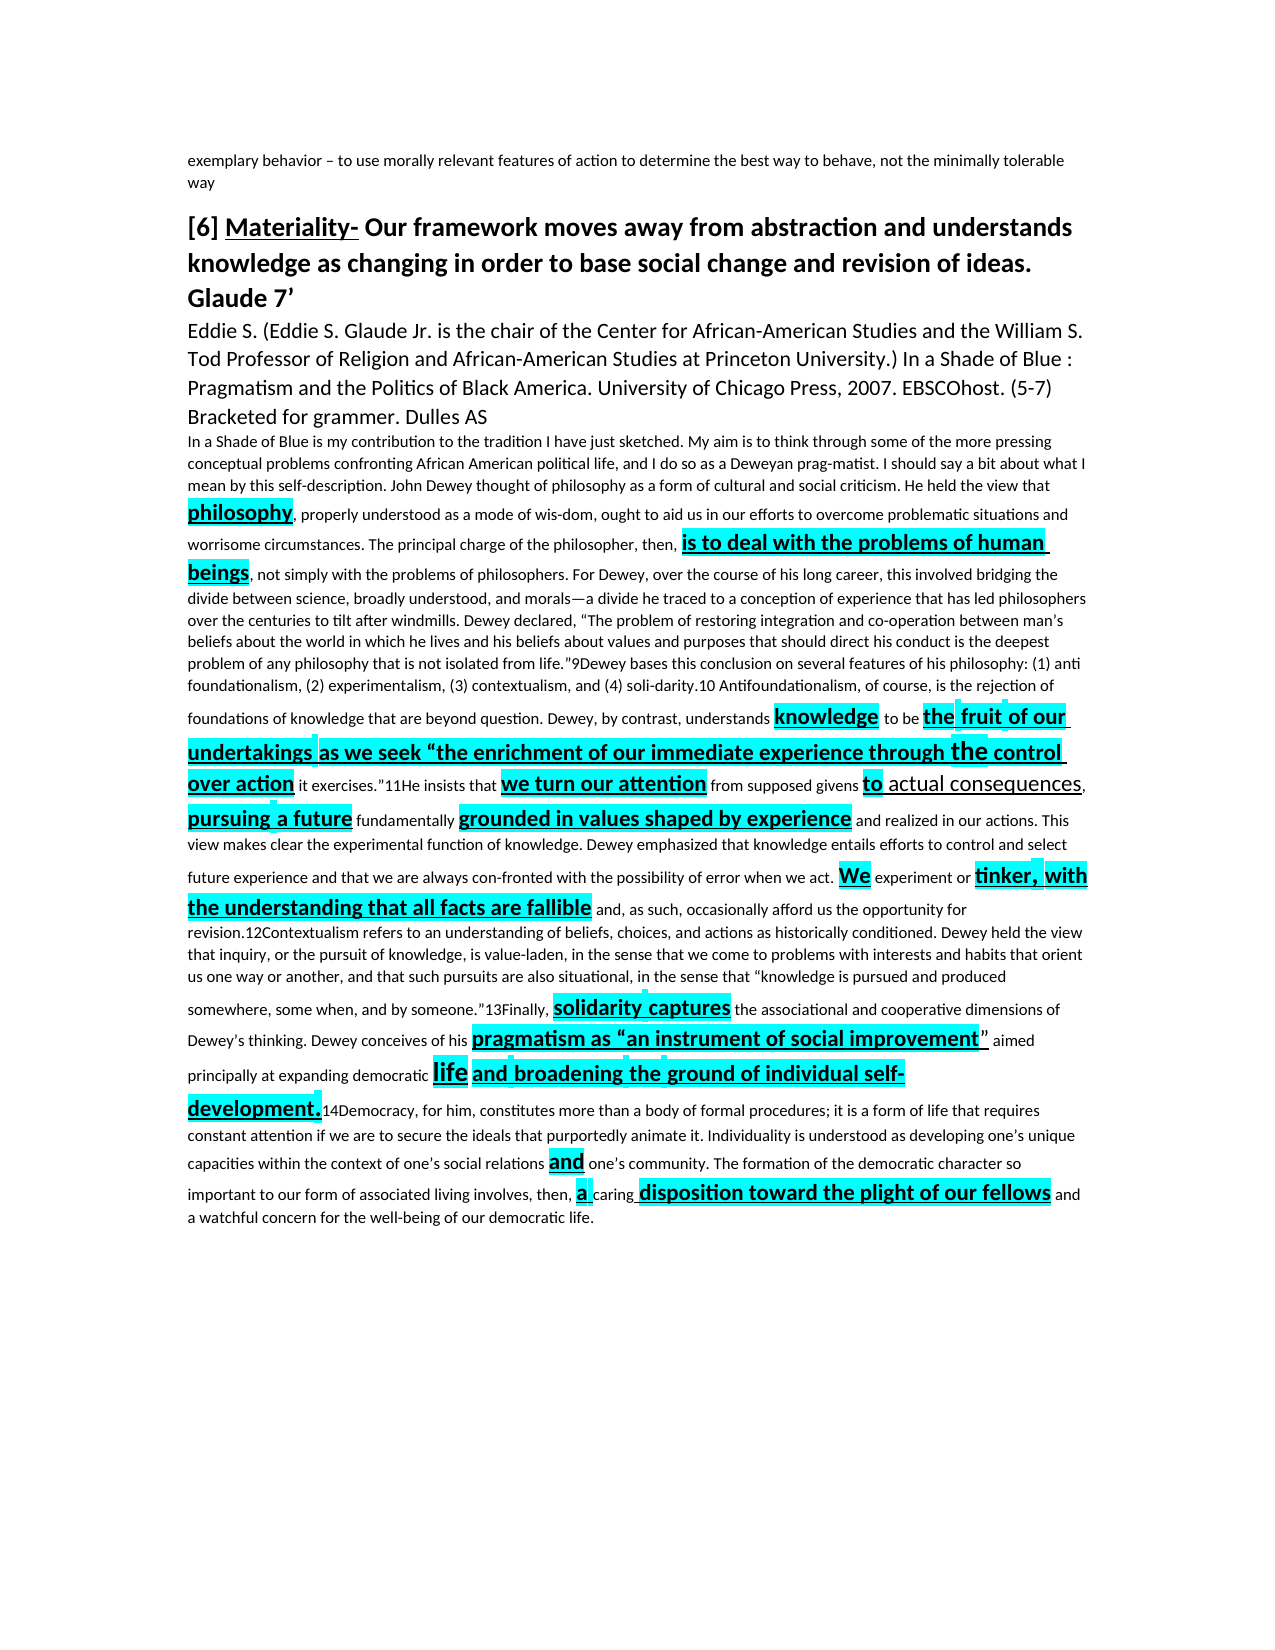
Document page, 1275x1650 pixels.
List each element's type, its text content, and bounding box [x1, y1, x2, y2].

subtitle [6] Materiality- Our framework moves away from abstraction and understands knowledge as changing in order to base social change and revision of ideas. Glaude 7’ Eddie S. (Eddie S. Glaude Jr. is the chair of the Center for African-American Studies and the William S. Tod Professor of Religion and African-American Studies at Princeton University.) In a Shade of Blue : Pragmatism and the Politics of Black America. University of Chicago Press, 2007. EBSCOhost. (5-7) Bracketed for grammer. Dulles AS [187, 210, 1087, 430]
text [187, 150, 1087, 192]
text In a Shade of Blue is my contribution to the tradition I have just sketched. My aim is to think through some of the more pressing conceptual problems confronting African American political life, and I do so as a Deweyan prag-matist. I should say a bit about what I mean by this self-description. John Dewey thought of philosophy as a form of cultural and social criticism. He held the view that philosophy, properly understood as a mode of wis-dom, ought to aid us in our efforts to overcome problematic situations and worrisome circumstances. The principal charge of the philosopher, then, is to deal with the problems of human beings, not simply with the problems of philosophers. For Dewey, over the course of his long career, this involved bridging the divide between science, broadly understood, and morals—a divide he traced to a conception of experience that has led philosophers over the centuries to tilt after windmills. Dewey declared, “The problem of restoring integration and co-operation between man’s beliefs about the world in which he lives and his beliefs about values and purposes that should direct his conduct is the deepest problem of any philosophy that is not isolated from life.”9Dewey bases this conclusion on several features of his philosophy: (1) anti foundationalism, (2) experimentalism, (3) contextualism, and (4) soli-darity.10 Antifoundationalism, of course, is the rejection of foundations of knowledge that are beyond question. Dewey, by contrast, understands knowledge to be the fruit of our undertakings as we seek “the enrichment of our immediate experience through the control over action it exercises.”11He insists that we turn our attention from supposed givens to actual consequences, pursuing a future fundamentally grounded in values shaped by experience and realized in our actions. This view makes clear the experimental function of knowledge. Dewey emphasized that knowledge entails efforts to control and select future experience and that we are always con-fronted with the possibility of error when we act. We experiment or tinker, with the understanding that all facts are fallible and, as such, occasionally afford us the opportunity for revision.12Contextualism refers to an understanding of beliefs, choices, and actions as historically conditioned. Dewey held the view that inquiry, or the pursuit of knowledge, is value-laden, in the sense that we come to problems with interests and habits that orient us one way or another, and that such pursuits are also situational, in the sense that “knowledge is pursued and produced somewhere, some when, and by someone.”13Finally, solidarity captures the associational and cooperative dimensions of Dewey’s thinking. Dewey conceives of his pragmatism as “an instrument of social improvement” aimed principally at expanding democratic life and broadening the ground of individual self-development.14Democracy, for him, constitutes more than a body of formal procedures; it is a form of life that requires constant attention if we are to secure the ideals that purportedly animate it. Individuality is understood as developing one’s unique capacities within the context of one’s social relations and one’s community. The formation of the democratic character so important to our form of associated living involves, then, a caring disposition toward the plight of our fellows and a watchful concern for the well-being of our democratic life. [187, 432, 1087, 1227]
